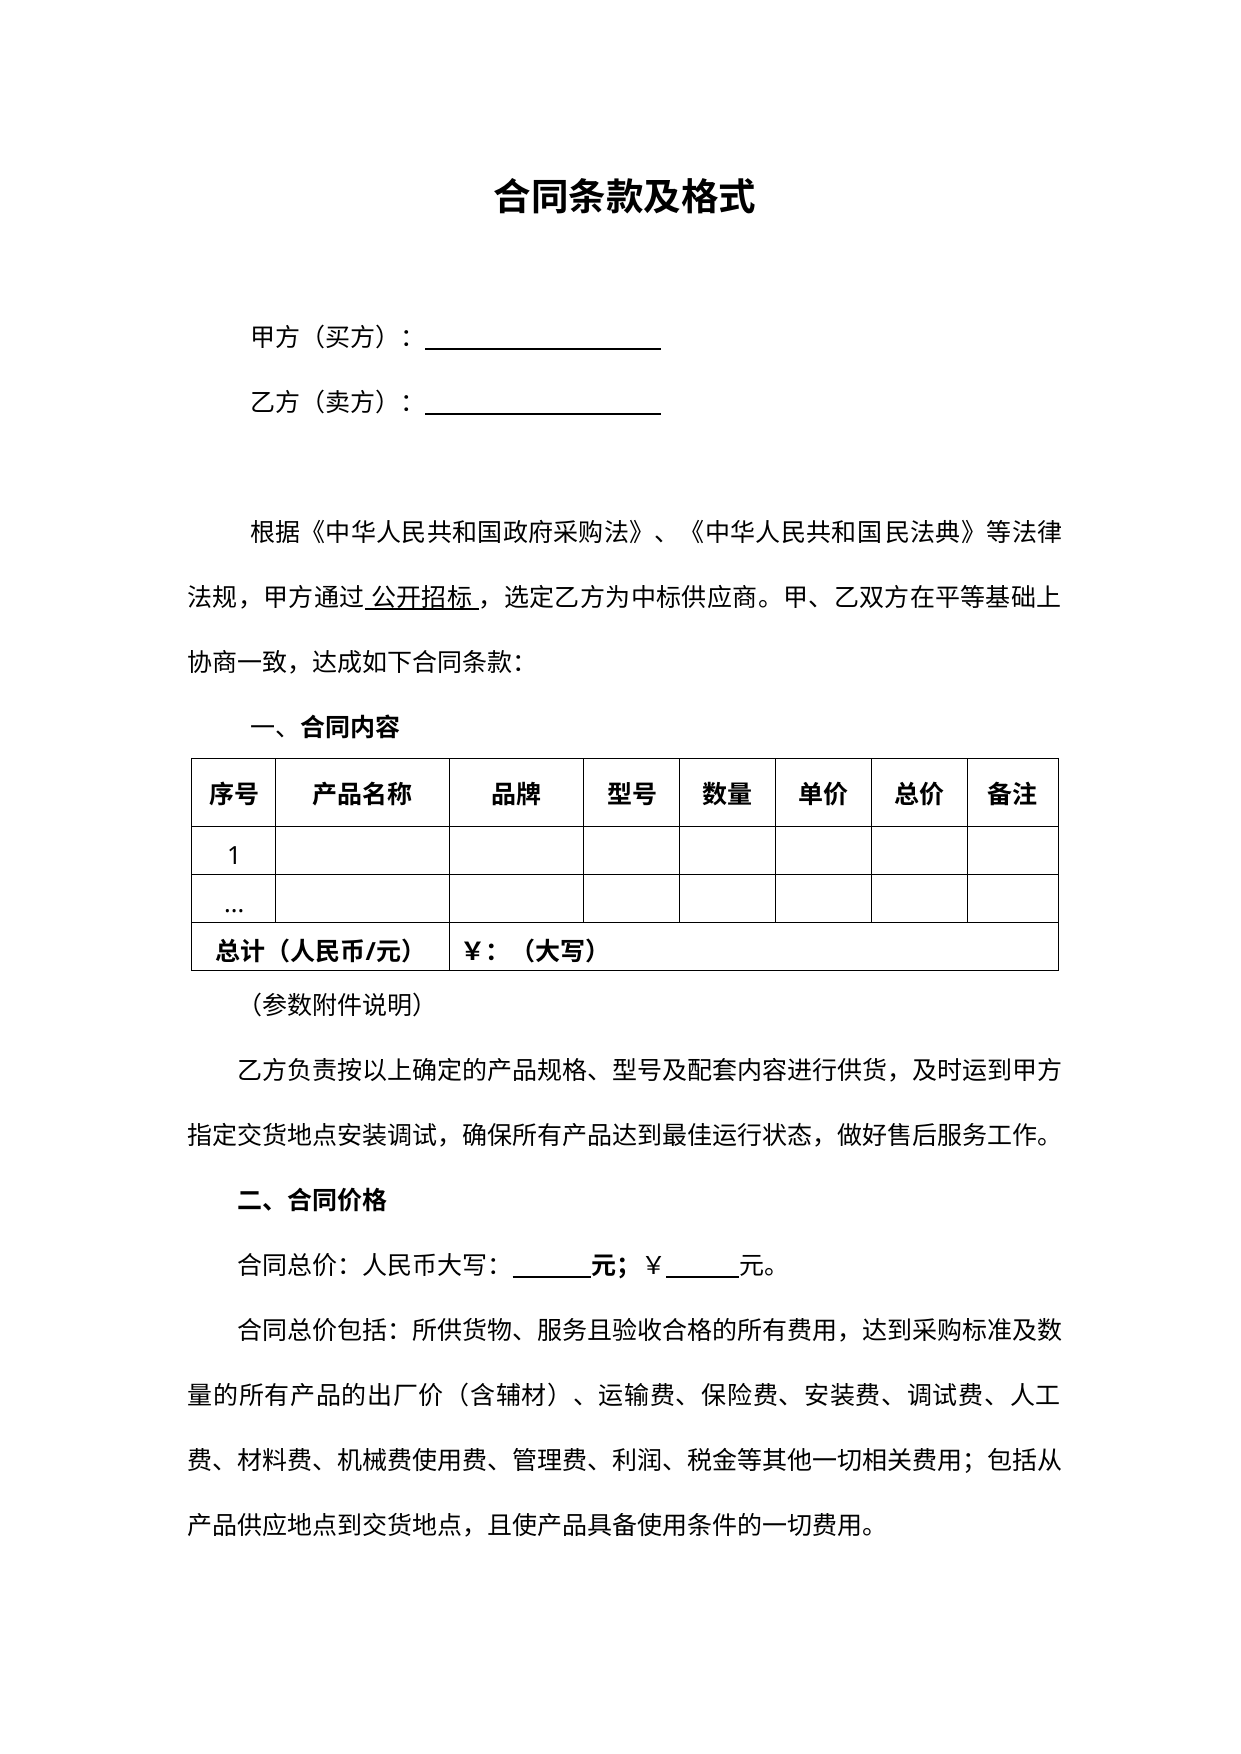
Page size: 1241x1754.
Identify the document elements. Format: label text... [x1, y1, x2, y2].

table_cell [450, 827, 583, 874]
table_header 品牌 [450, 759, 583, 826]
table_header 总价 [872, 759, 967, 826]
table_cell 1 [192, 827, 275, 874]
text 根据《中华人民共和国政府采购法》、《中华人民共和国民法典》等法律法规，甲方通过 公开招标 ，选定乙方为中标供应商。甲、乙双方在平等基础上协商一致，达成如下合同条款： [187, 498, 1062, 693]
table_cell [680, 875, 775, 922]
text 乙方负责按以上确定的产品规格、型号及配套内容进行供货，及时运到甲方指定交货地点安装调试，确保所有产品达到最佳运行状态，做好售后服务工作。 [187, 1036, 1062, 1166]
table_cell ￥：（大写） [450, 923, 1058, 970]
table_header 备注 [968, 759, 1058, 826]
text 乙方（卖方）： [187, 368, 1062, 433]
table_header 产品名称 [276, 759, 449, 826]
table_header 型号 [584, 759, 679, 826]
table_cell [872, 875, 967, 922]
table_cell [276, 875, 449, 922]
table_cell [968, 875, 1058, 922]
table_cell [872, 827, 967, 874]
table_cell [680, 827, 775, 874]
table_cell [584, 875, 679, 922]
table_cell [776, 827, 871, 874]
table_cell [276, 827, 449, 874]
text 合同总价：人民币大写： 元；￥ 元。 [187, 1231, 1062, 1296]
text 甲方（买方）： [187, 303, 1062, 368]
table_header 单价 [776, 759, 871, 826]
text 二、合同价格 [187, 1166, 1062, 1231]
table_cell [584, 827, 679, 874]
table_header 数量 [680, 759, 775, 826]
text 一、合同内容 [187, 693, 1062, 758]
table_cell ... [192, 875, 275, 922]
table_cell [776, 875, 871, 922]
text 合同总价包括：所供货物、服务且验收合格的所有费用，达到采购标准及数量的所有产品的出厂价（含辅材）、运输费、保险费、安装费、调试费、人工费、材料费、机械费使用费、管理费、利润、税金等其他一切相关费用；包括从产品供应地点到交货地点，且使产品具备使用条件的一切费用。 [187, 1296, 1062, 1556]
subtitle 合同条款及格式 [187, 162, 1062, 227]
table_cell [968, 827, 1058, 874]
table_cell 总计（人民币/元） [192, 923, 449, 970]
table_header 序号 [192, 759, 275, 826]
text （参数附件说明） [187, 971, 1062, 1036]
table_cell [450, 875, 583, 922]
